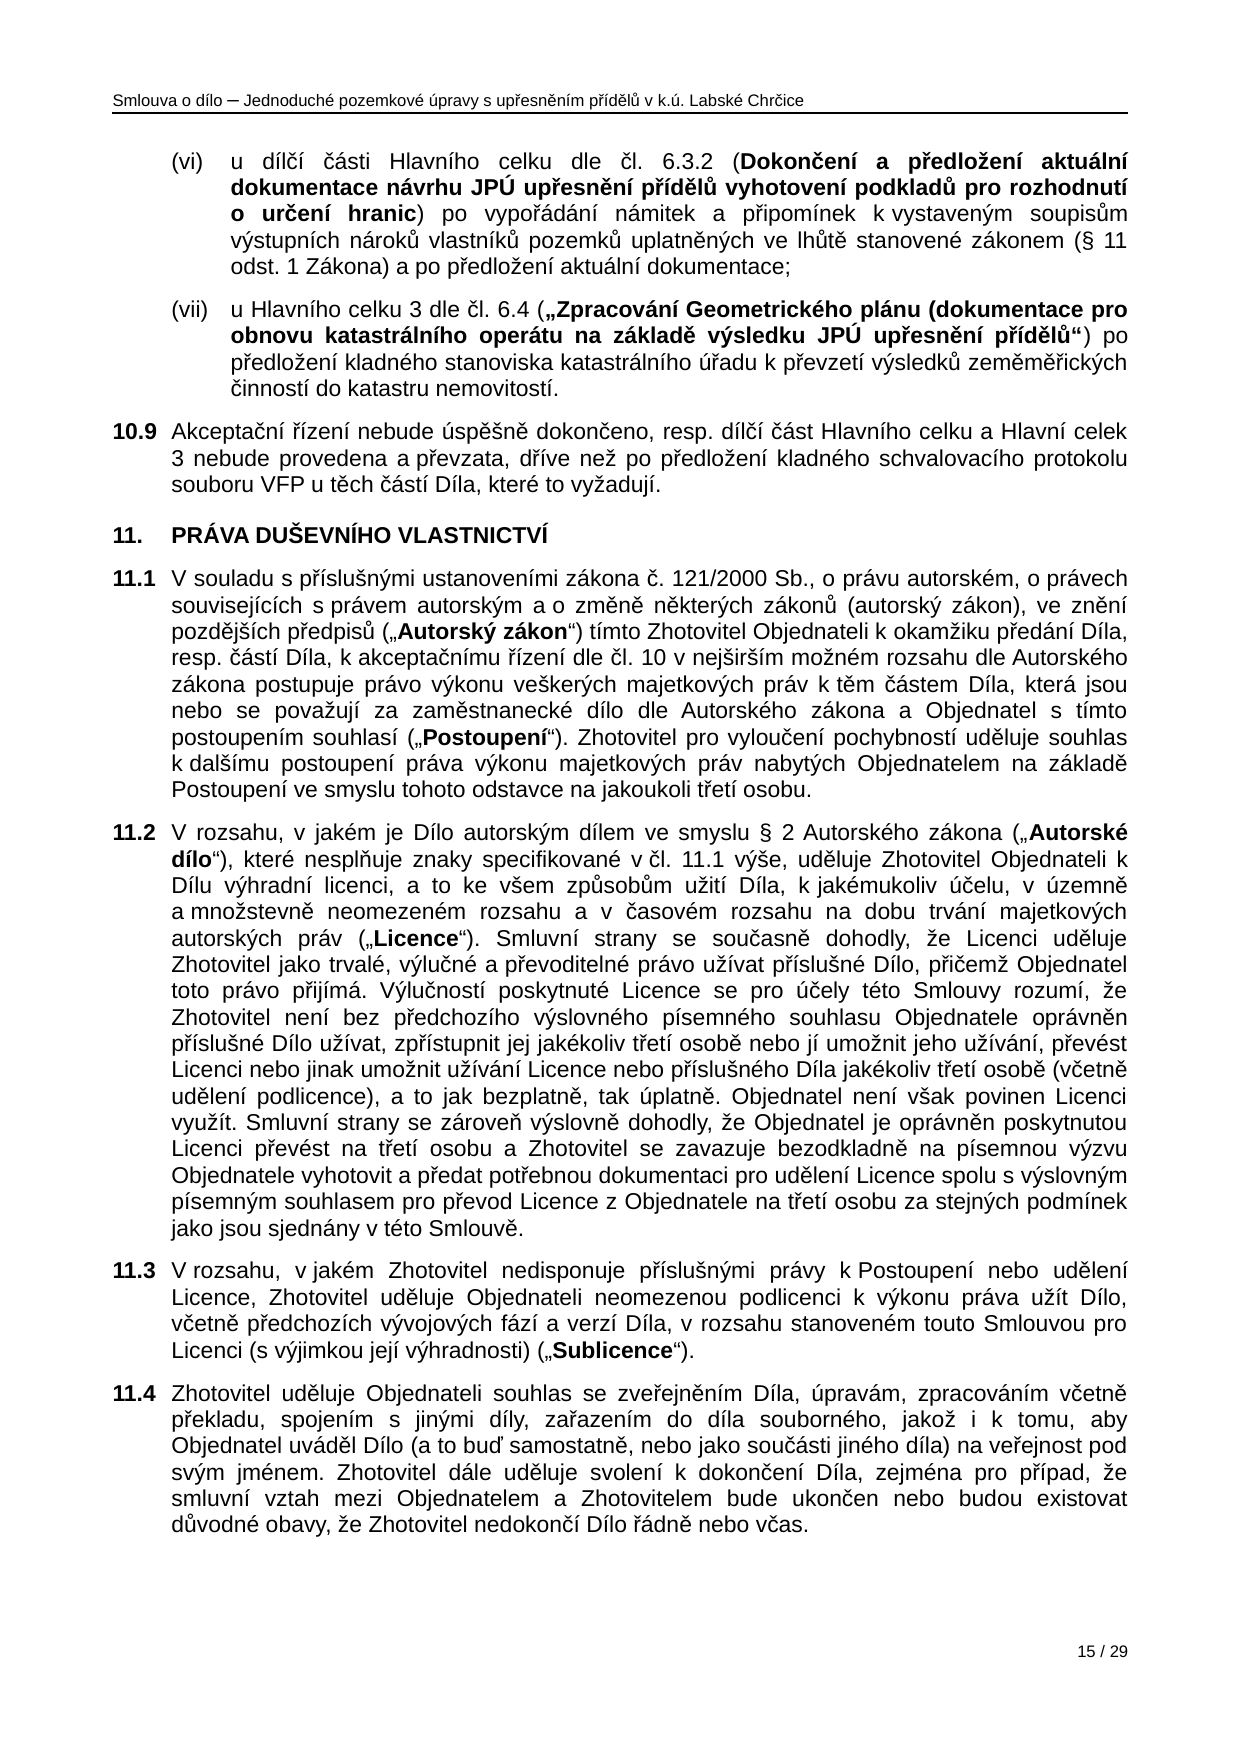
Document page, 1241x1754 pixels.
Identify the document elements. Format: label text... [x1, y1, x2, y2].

text V rozsahu, v jakém Zhotovitel nedisponuje příslušnými právy k Postoupení nebo udělení Licence, Zhotovitel uděluje Objednateli neomezenou podlicenci k výkonu práva užít Dílo, včetně předchozích vývojových fází a verzí Díla, v rozsahu stanoveném touto Smlouvou pro Licenci (s výjimkou její výhradnosti) („Sublicence“). [112, 1257, 1128, 1363]
list u Hlavního celku 3 dle čl. 6.4 („Zpracování Geometrického plánu (dokumentace pro obnovu katastrálního operátu na základě výsledku JPÚ upřesnění přídělů“) po předložení kladného stanoviska katastrálního úřadu k převzetí výsledků zeměměřických činností do katastru nemovitostí. [171, 296, 1128, 402]
text Akceptační řízení nebude úspěšně dokončeno, resp. dílčí část Hlavního celku a Hlavní celek 3 nebude provedena a převzata, dříve než po předložení kladného schvalovacího protokolu souboru VFP u těch částí Díla, které to vyžadují. [112, 418, 1128, 497]
text V souladu s příslušnými ustanoveními zákona č. 121/2000 Sb., o právu autorském, o právech souvisejících s právem autorským a o změně některých zákonů (autorský zákon), ve znění pozdějších předpisů („Autorský zákon“) tímto Zhotovitel Objednateli k okamžiku předání Díla, resp. částí Díla, k akceptačnímu řízení dle čl. 10 v nejširším možném rozsahu dle Autorského zákona postupuje právo výkonu veškerých majetkových práv k těm částem Díla, která jsou nebo se považují za zaměstnanecké dílo dle Autorského zákona a Objednatel s tímto postoupením souhlasí („Postoupení“). Zhotovitel pro vyloučení pochybností uděluje souhlas k dalšímu postoupení práva výkonu majetkových práv nabytých Objednatelem na základě Postoupení ve smyslu tohoto odstavce na jakoukoli třetí osobu. [112, 565, 1128, 802]
text Práva duševního vlastnictví [112, 522, 1128, 549]
list u dílčí části Hlavního celku dle čl. 6.3.2 (Dokončení a předložení aktuální dokumentace návrhu JPÚ upřesnění přídělů vyhotovení podkladů pro rozhodnutí o určení hranic) po vypořádání námitek a připomínek k vystaveným soupisům výstupních nároků vlastníků pozemků uplatněných ve lhůtě stanovené zákonem (§ 11 odst. 1 Zákona) a po předložení aktuální dokumentace; [171, 148, 1128, 279]
text Zhotovitel uděluje Objednateli souhlas se zveřejněním Díla, úpravám, zpracováním včetně překladu, spojením s jinými díly, zařazením do díla souborného, jakož i k tomu, aby Objednatel uváděl Dílo (a to buď samostatně, nebo jako součásti jiného díla) na veřejnost pod svým jménem. Zhotovitel dále uděluje svolení k dokončení Díla, zejména pro případ, že smluvní vztah mezi Objednatelem a Zhotovitelem bude ukončen nebo budou existovat důvodné obavy, že Zhotovitel nedokončí Dílo řádně nebo včas. [112, 1379, 1128, 1538]
text V rozsahu, v jakém je Dílo autorským dílem ve smyslu § 2 Autorského zákona („Autorské dílo“), které nesplňuje znaky specifikované v čl. 11.1 výše, uděluje Zhotovitel Objednateli k Dílu výhradní licenci, a to ke všem způsobům užití Díla, k jakémukoliv účelu, v územně a množstevně neomezeném rozsahu a v časovém rozsahu na dobu trvání majetkových autorských práv („Licence“). Smluvní strany se současně dohodly, že Licenci uděluje Zhotovitel jako trvalé, výlučné a převoditelné právo užívat příslušné Dílo, přičemž Objednatel toto právo přijímá. Výlučností poskytnuté Licence se pro účely této Smlouvy rozumí, že Zhotovitel není bez předchozího výslovného písemného souhlasu Objednatele oprávněn příslušné Dílo užívat, zpřístupnit jej jakékoliv třetí osobě nebo jí umožnit jeho užívání, převést Licenci nebo jinak umožnit užívání Licence nebo příslušného Díla jakékoliv třetí osobě (včetně udělení podlicence), a to jak bezplatně, tak úplatně. Objednatel není však povinen Licenci využít. Smluvní strany se zároveň výslovně dohodly, že Objednatel je oprávněn poskytnutou Licenci převést na třetí osobu a Zhotovitel se zavazuje bezodkladně na písemnou výzvu Objednatele vyhotovit a předat potřebnou dokumentaci pro udělení Licence spolu s výslovným písemným souhlasem pro převod Licence z Objednatele na třetí osobu za stejných podmínek jako jsou sjednány v této Smlouvě. [112, 819, 1128, 1241]
